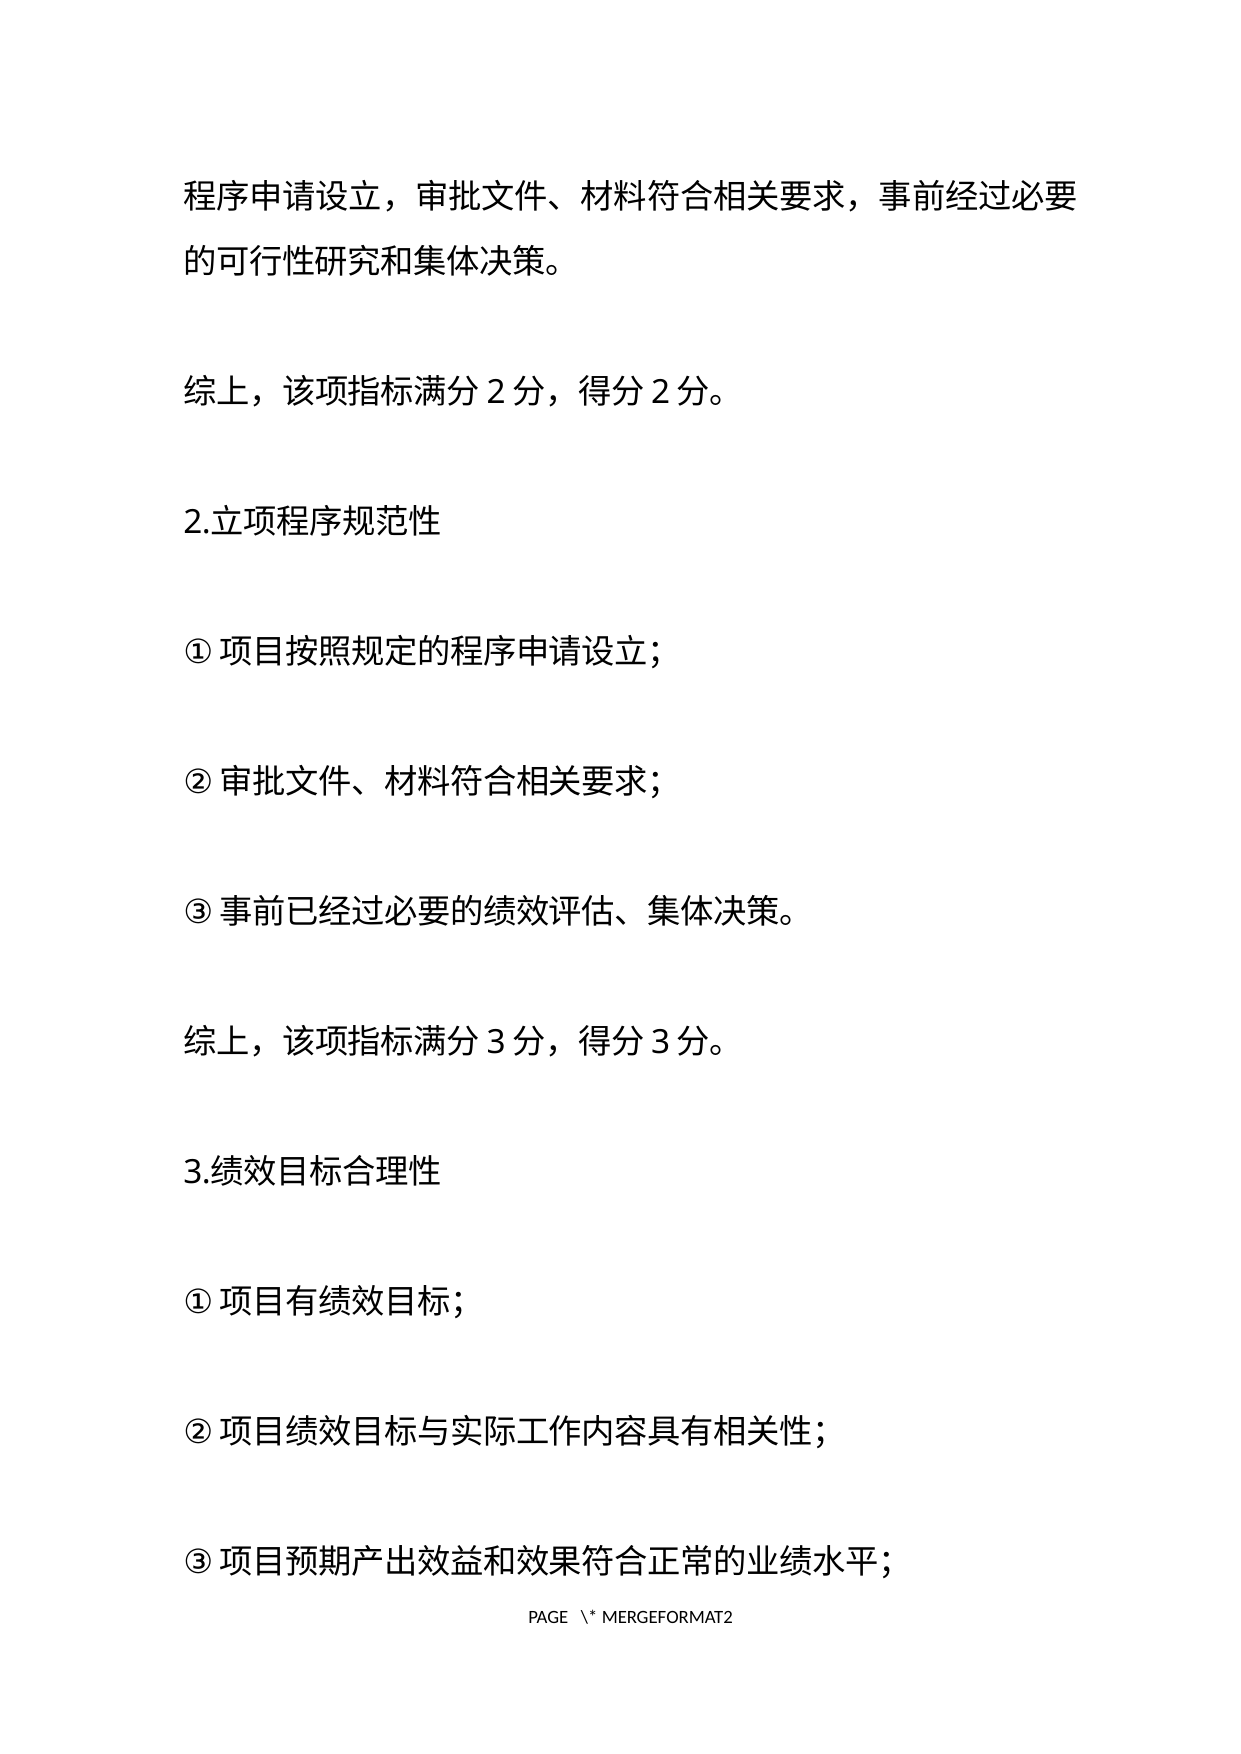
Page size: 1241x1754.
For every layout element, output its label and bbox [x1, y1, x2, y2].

text [183, 162, 1078, 1592]
